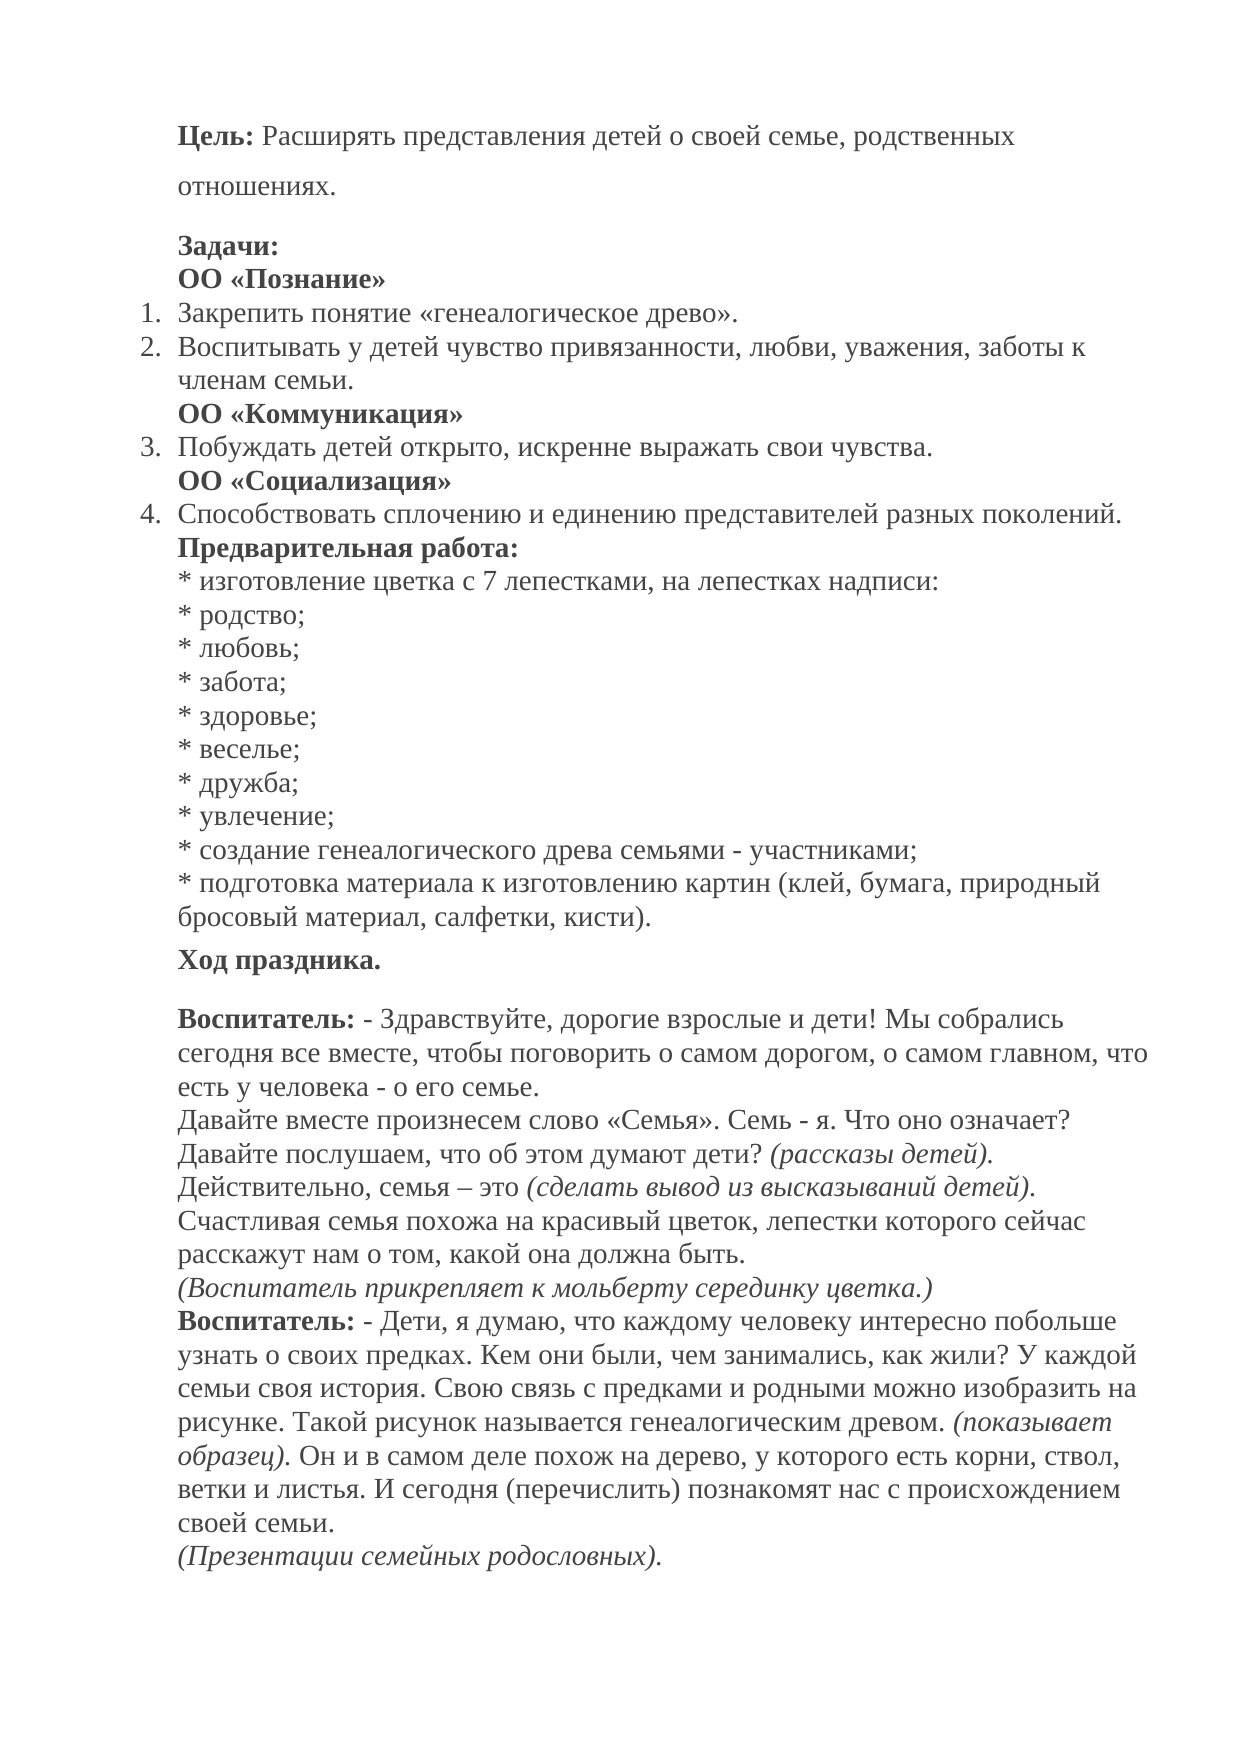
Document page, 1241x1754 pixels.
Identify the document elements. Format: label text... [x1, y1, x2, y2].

text * подготовка материала к изготовлению картин (клей, бумага, природный бросовый материал, салфетки, кисти). [177, 865, 1152, 932]
list Побуждать детей открыто, искренне выражать свои чувства. [140, 429, 1152, 463]
list Воспитывать у детей чувство привязанности, любви, уважения, заботы к членам семьи. [140, 329, 1152, 396]
text Предварительная работа: [177, 530, 1152, 563]
text * родство; [177, 597, 1152, 631]
text Воспитатель: - Здравствуйте, дорогие взрослые и дети! Мы собрались сегодня все вместе, чтобы поговорить о самом дорогом, о самом главном, что есть у человека - о его семье. [177, 1002, 1152, 1102]
text Счастливая семья похожа на красивый цветок, лепестки которого сейчас расскажут нам о том, какой она должна быть. [177, 1203, 1152, 1270]
text Давайте послушаем, что об этом думают дети? (рассказы детей). Действительно, семья – это (сделать вывод из высказываний детей). [177, 1136, 1152, 1203]
text Ход праздника. [177, 942, 1152, 975]
text ОО «Познание» [177, 262, 1152, 295]
list Закрепить понятие «генеалогическое древо». [140, 295, 1152, 329]
text Цель: Расширять представления детей о своей семье, родственных отношениях. [177, 118, 1152, 202]
text Задачи: [177, 228, 1152, 262]
text * увлечение; [177, 798, 1152, 832]
text (Воспитатель прикрепляет к мольберту серединку цветка.) [177, 1270, 1152, 1303]
text * веселье; [177, 731, 1152, 765]
text * здоровье; [177, 698, 1152, 731]
text Воспитатель: - Дети, я думаю, что каждому человеку интересно побольше узнать о своих предках. Кем они были, чем занимались, как жили? У каждой семьи своя история. Свою связь с предками и родными можно изобразить на рисунке. Такой рисунок называется генеалогическим древом. (показывает образец). Он и в самом деле похож на дерево, у которого есть корни, ствол, ветки и листья. И сегодня (перечислить) познакомят нас с происхождением своей семьи. [177, 1303, 1152, 1538]
text ОО «Социализация» [177, 463, 1152, 496]
text Давайте вместе произнесем слово «Семья». Семь - я. Что оно означает? [177, 1102, 1152, 1136]
text ОО «Коммуникация» [177, 396, 1152, 429]
list Способствовать сплочению и единению представителей разных поколений. [140, 496, 1152, 530]
text * создание генеалогического древа семьями - участниками; [177, 832, 1152, 865]
text (Презентации семейных родословных). [177, 1538, 1152, 1572]
text * любовь; [177, 631, 1152, 664]
text * дружба; [177, 765, 1152, 798]
text * изготовление цветка с 7 лепестками, на лепестках надписи: [177, 563, 1152, 597]
text * забота; [177, 664, 1152, 698]
